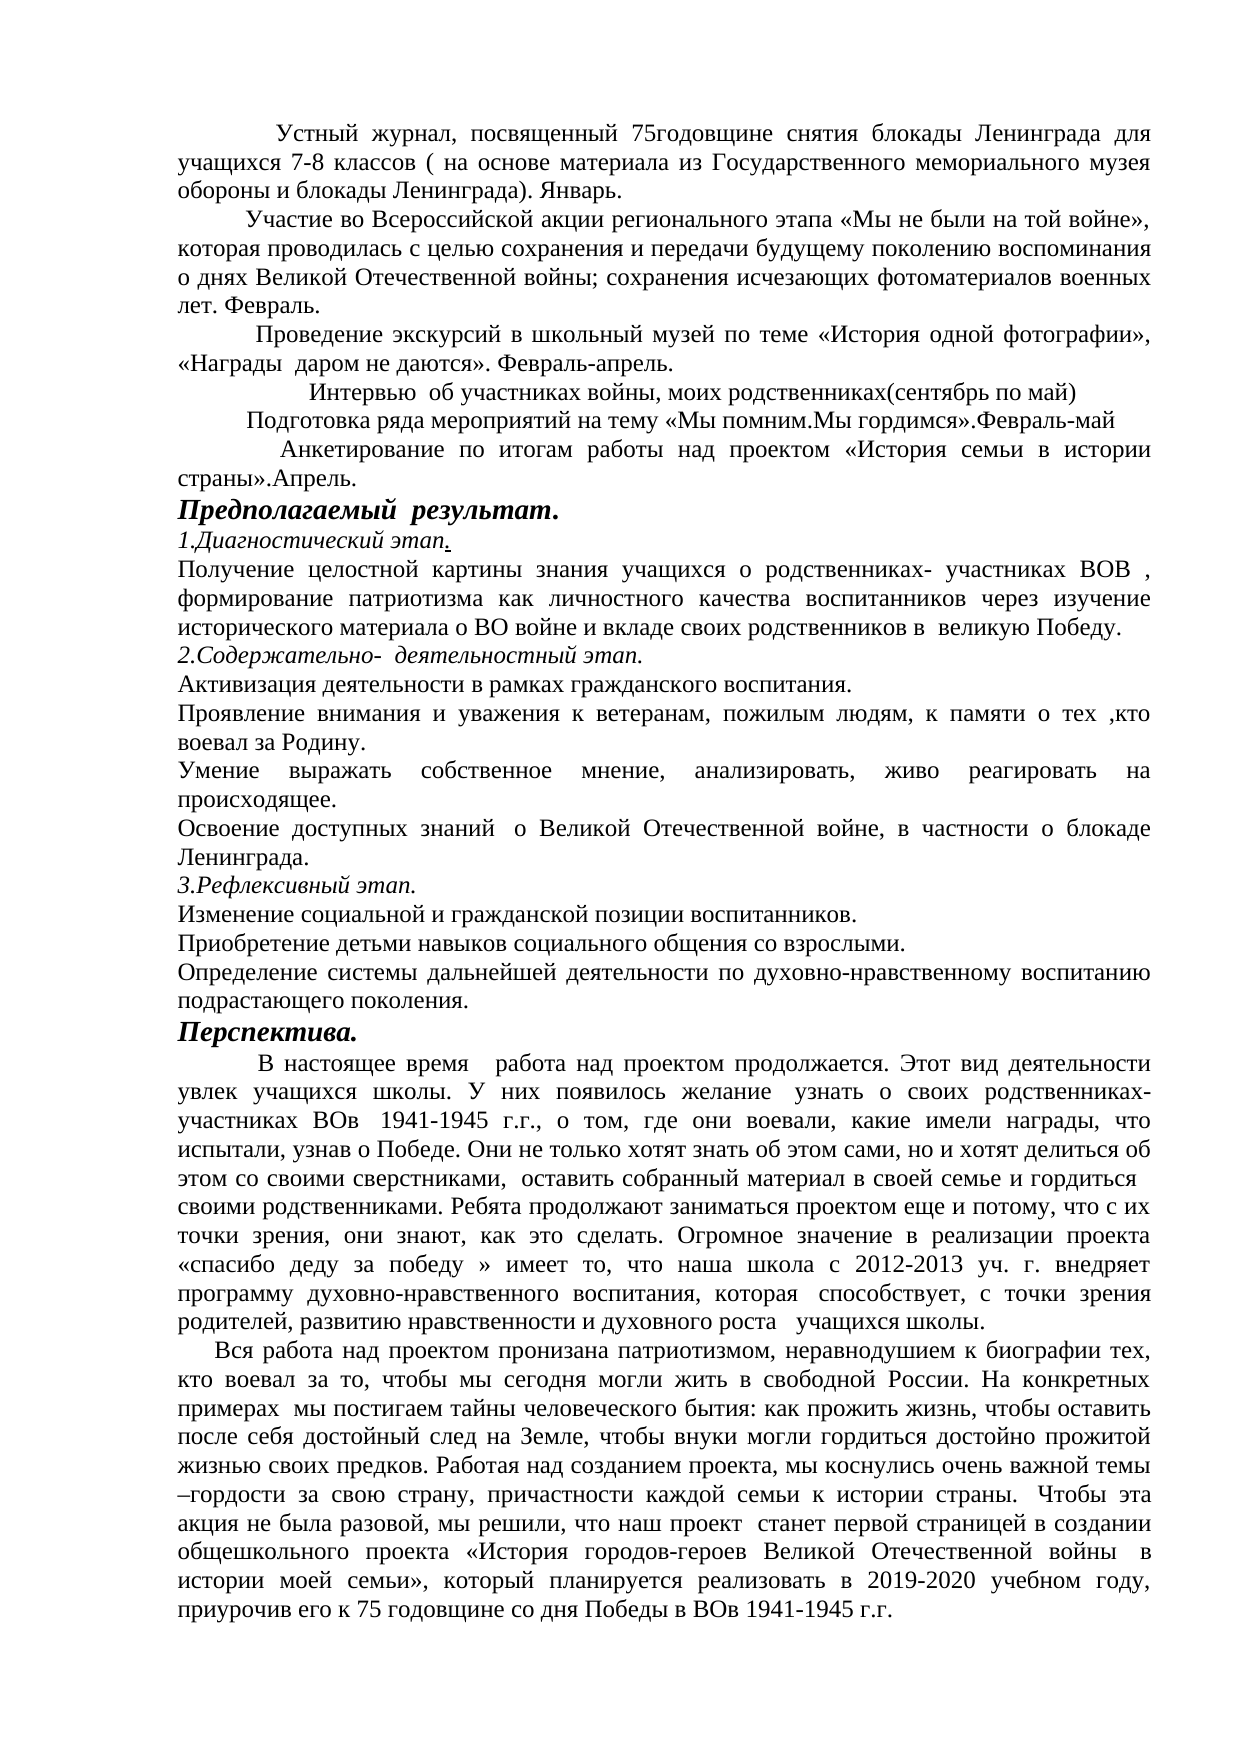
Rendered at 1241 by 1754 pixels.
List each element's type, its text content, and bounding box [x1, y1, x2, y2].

text Интервью об участниках войны, моих родственниках(сентябрь по май) [177, 377, 1152, 406]
text Перспектива. [177, 1014, 1152, 1048]
text Участие во Всероссийской акции регионального этапа «Мы не были на той войне», которая проводилась с целью сохранения и передачи будущему поколению воспоминания о днях Великой Отечественной войны; сохранения исчезающих фотоматериалов военных лет. Февраль. [177, 204, 1152, 319]
text Определение системы дальнейшей деятельности по духовно-нравственному воспитанию подрастающего поколения. [177, 957, 1152, 1014]
text 1.Диагностический этап. [177, 525, 1152, 554]
text Умение выражать собственное мнение, анализировать, живо реагировать на происходящее. [177, 755, 1152, 813]
text Подготовка ряда мероприятий на тему «Мы помним.Мы гордимся».Февраль-май [177, 406, 1152, 434]
text В настоящее время работа над проектом продолжается. Этот вид деятельности увлек учащихся школы. У них появилось желание узнать о своих родственниках-участниках ВОв 1941-1945 г.г., о том, где они воевали, какие имели награды, что испытали, узнав о Победе. Они не только хотят знать об этом сами, но и хотят делиться об этом со своими сверстниками, оставить собранный материал в своей семье и гордиться своими родственниками. Ребята продолжают заниматься проектом еще и потому, что с их точки зрения, они знают, как это сделать. Огромное значение в реализации проекта «спасибо деду за победу » имеет то, что наша школа с 2012-2013 уч. г. внедряет программу духовно-нравственного воспитания, которая способствует, с точки зрения родителей, развитию нравственности и духовного роста учащихся школы. [177, 1048, 1152, 1335]
text 2.Содержательно- деятельностный этап. [177, 640, 1152, 669]
text Вся работа над проектом пронизана патриотизмом, неравнодушием к биографии тех, кто воевал за то, чтобы мы сегодня могли жить в свободной России. На конкретных примерах мы постигаем тайны человеческого бытия: как прожить жизнь, чтобы оставить после себя достойный след на Земле, чтобы внуки могли гордиться достойно прожитой жизнью своих предков. Работая над созданием проекта, мы коснулись очень важной темы –гордости за свою страну, причастности каждой семьи к истории страны. Чтобы эта акция не была разовой, мы решили, что наш проект станет первой страницей в создании общешкольного проекта «История городов-героев Великой Отечественной войны в истории моей семьи», который планируется реализовать в 2019-2020 учебном году, приурочив его к 75 годовщине со дня Победы в ВОв 1941-1945 г.г. [177, 1335, 1152, 1623]
text Получение целостной картины знания учащихся о родственниках- участниках ВОВ , формирование патриотизма как личностного качества воспитанников через изучение исторического материала о ВО войне и вкладе своих родственников в великую Победу. [177, 554, 1152, 640]
text Изменение социальной и гражданской позиции воспитанников. [177, 899, 1152, 928]
text 3.Рефлексивный этап. [177, 870, 1152, 899]
text Предполагаемый результат. [177, 492, 1152, 525]
text Анкетирование по итогам работы над проектом «История семьи в истории страны».Апрель. [177, 434, 1152, 492]
text Устный журнал, посвященный 75годовщине снятия блокады Ленинграда для учащихся 7-8 классов ( на основе материала из Государственного мемориального музея обороны и блокады Ленинграда). Январь. [177, 118, 1152, 204]
text Активизация деятельности в рамках гражданского воспитания. [177, 669, 1152, 698]
text Освоение доступных знаний о Великой Отечественной войне, в частности о блокаде Ленинграда. [177, 813, 1152, 870]
text Проведение экскурсий в школьный музей по теме «История одной фотографии», «Награды даром не даются». Февраль-апрель. [177, 319, 1152, 377]
text Приобретение детьми навыков социального общения со взрослыми. [177, 928, 1152, 957]
text Проявление внимания и уважения к ветеранам, пожилым людям, к памяти о тех ,кто воевал за Родину. [177, 698, 1152, 755]
